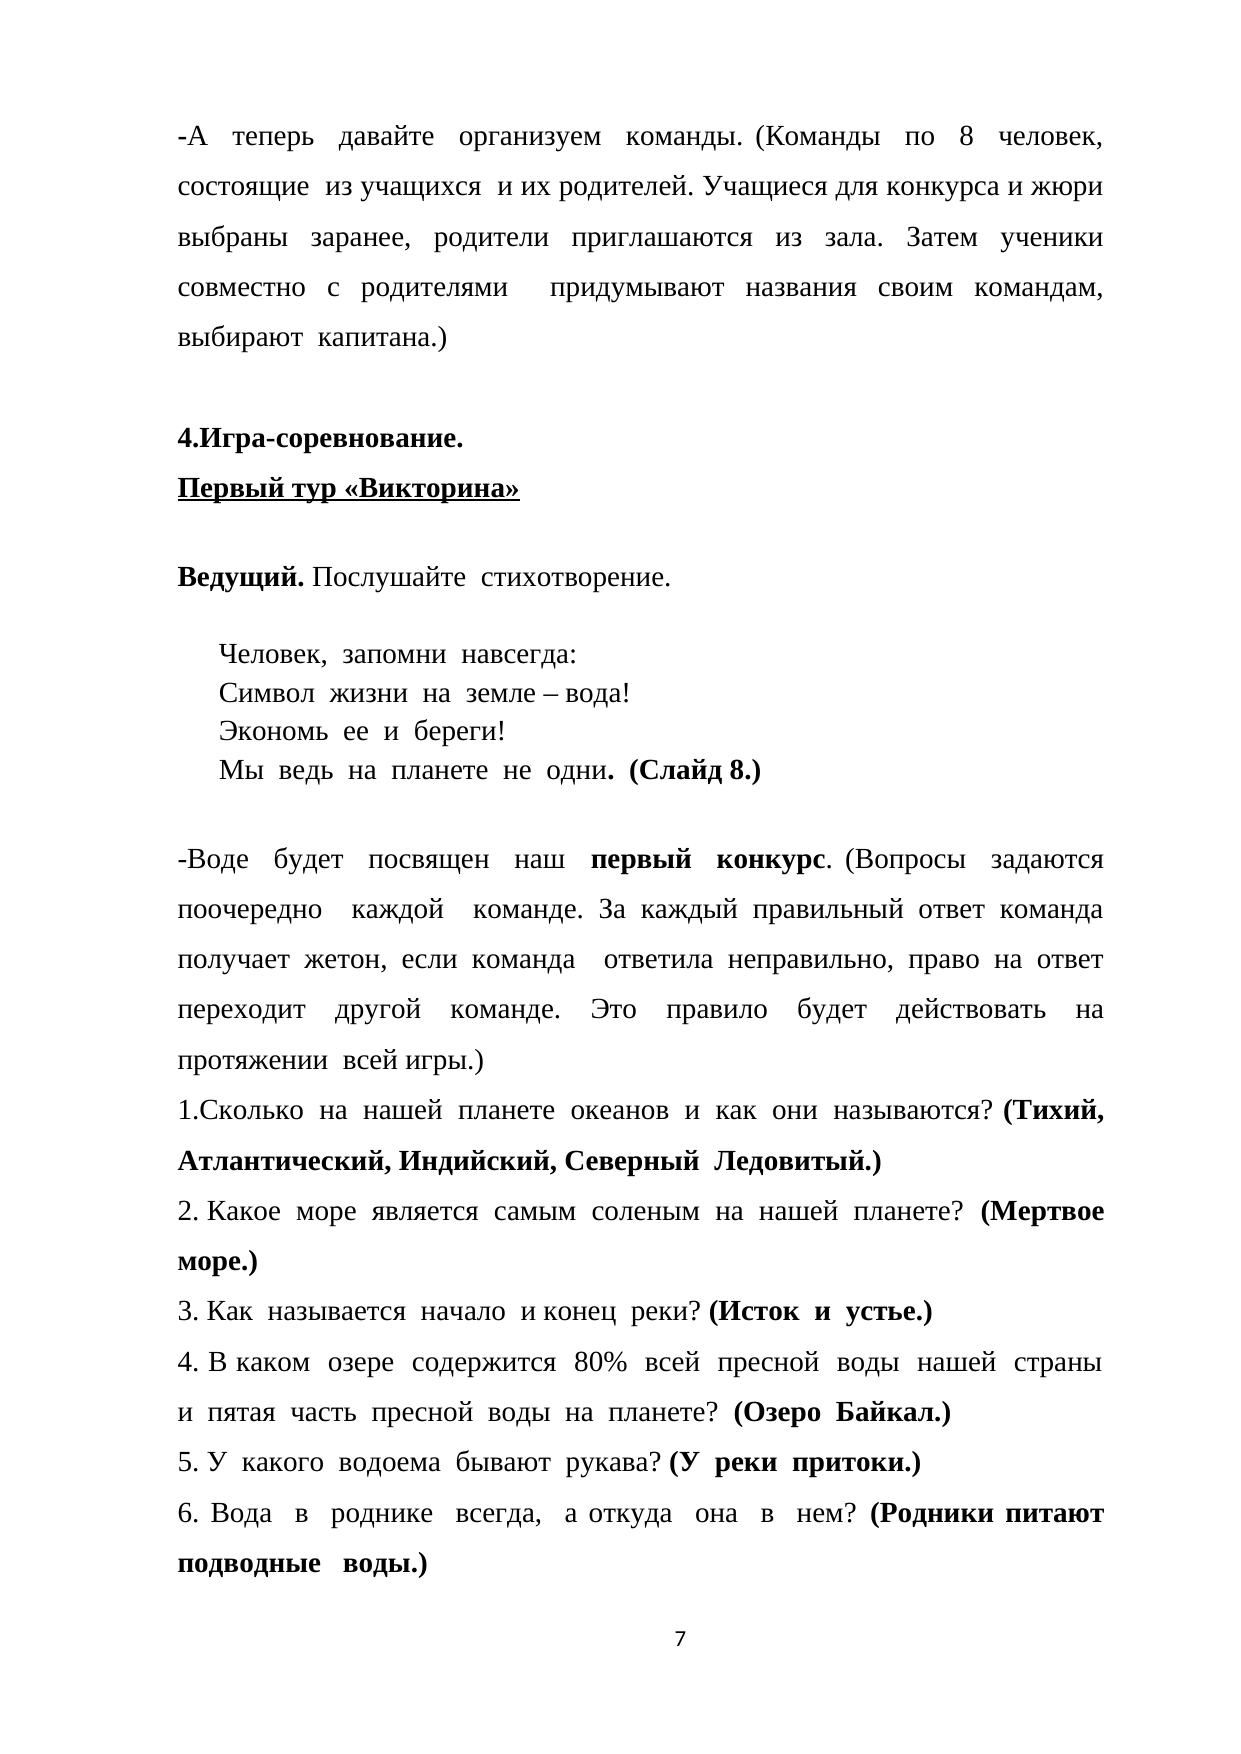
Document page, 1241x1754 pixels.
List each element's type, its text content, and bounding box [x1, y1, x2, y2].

text 4. В каком озере содержится 80% всей пресной воды нашей страны и пятая часть пресной воды на планете? (Озеро Байкал.) [177, 1344, 1104, 1428]
text 1.Сколько на нашей планете океанов и как они называются? (Тихий, Атлантический, Индийский, Северный Ледовитый.) [177, 1092, 1104, 1176]
text Экономь ее и береги! [218, 713, 1104, 747]
text Ведущий. Послушайте стихотворение. [177, 559, 1104, 593]
text Символ жизни на земле – вода! [218, 675, 1104, 708]
text 6. Вода в роднике всегда, а откуда она в нем? (Родники питают подводные воды.) [177, 1495, 1104, 1579]
text Мы ведь на планете не одни. (Слайд 8.) [218, 752, 1104, 785]
text 5. У какого водоема бывают рукава? (У реки притоки.) [177, 1444, 1104, 1478]
text 3. Как называется начало и конец реки? (Исток и устье.) [177, 1293, 1104, 1327]
text 4.Игра-соревнование. [177, 420, 1104, 453]
text Человек, запомни навсегда: [218, 636, 1104, 670]
text Первый тур «Викторина» [177, 470, 1104, 504]
text 2. Какое море является самым соленым на нашей планете? (Мертвое море.) [177, 1193, 1104, 1277]
text -А теперь давайте организуем команды. (Команды по 8 человек, состоящие из учащихся и их родителей. Учащиеся для конкурса и жюри выбраны заранее, родители приглашаются из зала. Затем ученики совместно с родителями придумывают названия своим командам, выбирают капитана.) [177, 118, 1104, 353]
text -Воде будет посвящен наш первый конкурс. (Вопросы задаются поочередно каждой команде. За каждый правильный ответ команда получает жетон, если команда ответила неправильно, право на ответ переходит другой команде. Это правило будет действовать на протяжении всей игры.) [177, 841, 1104, 1076]
